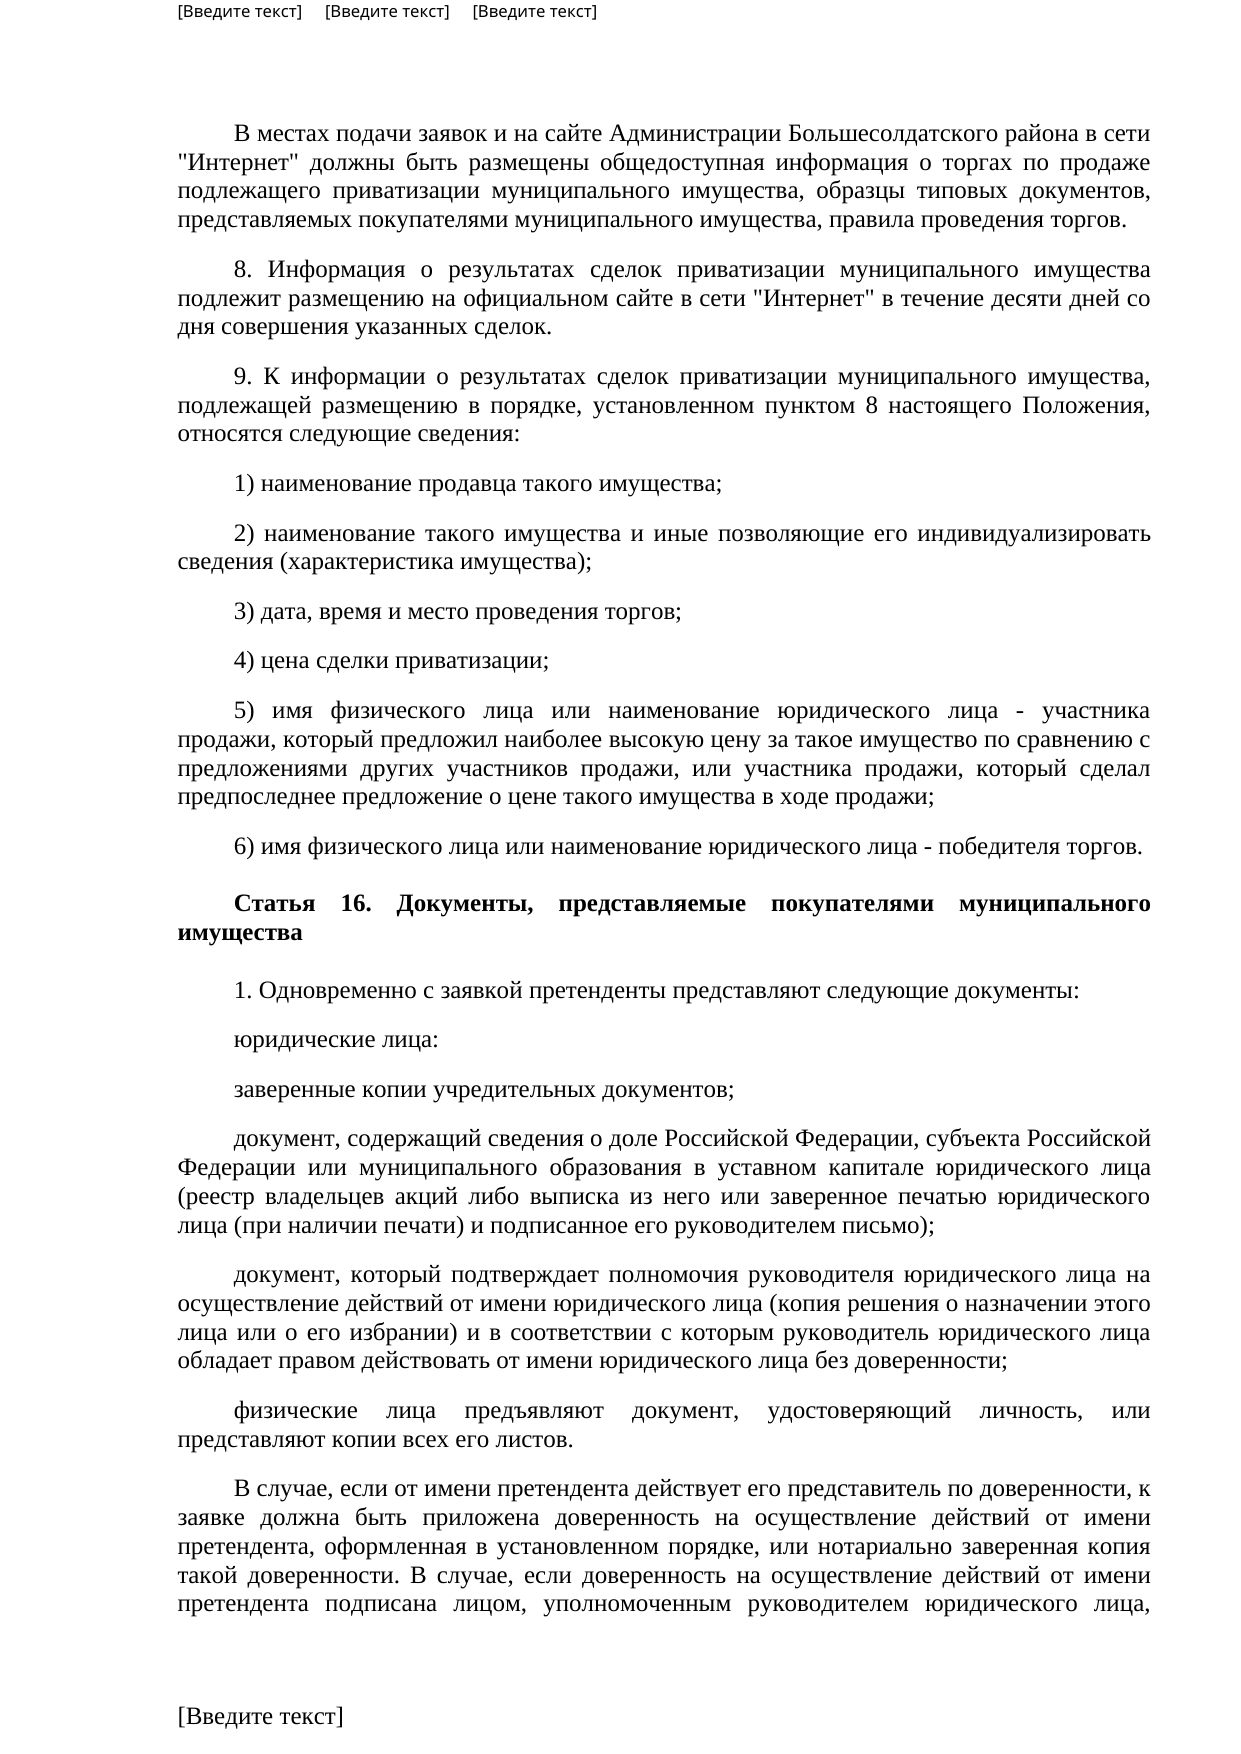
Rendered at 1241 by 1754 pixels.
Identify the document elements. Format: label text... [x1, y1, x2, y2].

text физические лица предъявляют документ, удостоверяющий личность, или представляют копии всех его листов. [177, 1395, 1152, 1453]
text заверенные копии учредительных документов; [177, 1074, 1152, 1103]
text документ, который подтверждает полномочия руководителя юридического лица на осуществление действий от имени юридического лица (копия решения о назначении этого лица или о его избрании) и в соответствии с которым руководитель юридического лица обладает правом действовать от имени юридического лица без доверенности; [177, 1259, 1152, 1374]
text документ, содержащий сведения о доле Российской Федерации, субъекта Российской Федерации или муниципального образования в уставном капитале юридического лица (реестр владельцев акций либо выписка из него или заверенное печатью юридического лица (при наличии печати) и подписанное его руководителем письмо); [177, 1123, 1152, 1238]
text юридические лица: [177, 1024, 1152, 1053]
text 2) наименование такого имущества и иные позволяющие его индивидуализировать сведения (характеристика имущества); [177, 518, 1152, 575]
text 1) наименование продавца такого имущества; [177, 468, 1152, 497]
text 6) имя физического лица или наименование юридического лица - победителя торгов. [177, 831, 1152, 860]
text 9. К информации о результатах сделок приватизации муниципального имущества, подлежащей размещению в порядке, установленном пунктом 8 настоящего Положения, относятся следующие сведения: [177, 361, 1152, 447]
text 5) имя физического лица или наименование юридического лица - участника продажи, который предложил наиболее высокую цену за такое имущество по сравнению с предложениями других участников продажи, или участника продажи, который сделал предпоследнее предложение о цене такого имущества в ходе продажи; [177, 695, 1152, 810]
text 8. Информация о результатах сделок приватизации муниципального имущества подлежит размещению на официальном сайте в сети "Интернет" в течение десяти дней со дня совершения указанных сделок. [177, 254, 1152, 340]
text 3) дата, время и место проведения торгов; [177, 596, 1152, 625]
text 4) цена сделки приватизации; [177, 646, 1152, 674]
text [177, 1473, 1152, 1617]
text В местах подачи заявок и на сайте Администрации Большесолдатского района в сети "Интернет" должны быть размещены общедоступная информация о торгах по продаже подлежащего приватизации муниципального имущества, образцы типовых документов, представляемых покупателями муниципального имущества, правила проведения торгов. [177, 118, 1152, 233]
title Статья 16. Документы, представляемые покупателями муниципального имущества [177, 888, 1152, 946]
text 1. Одновременно с заявкой претенденты представляют следующие документы: [177, 975, 1152, 1003]
